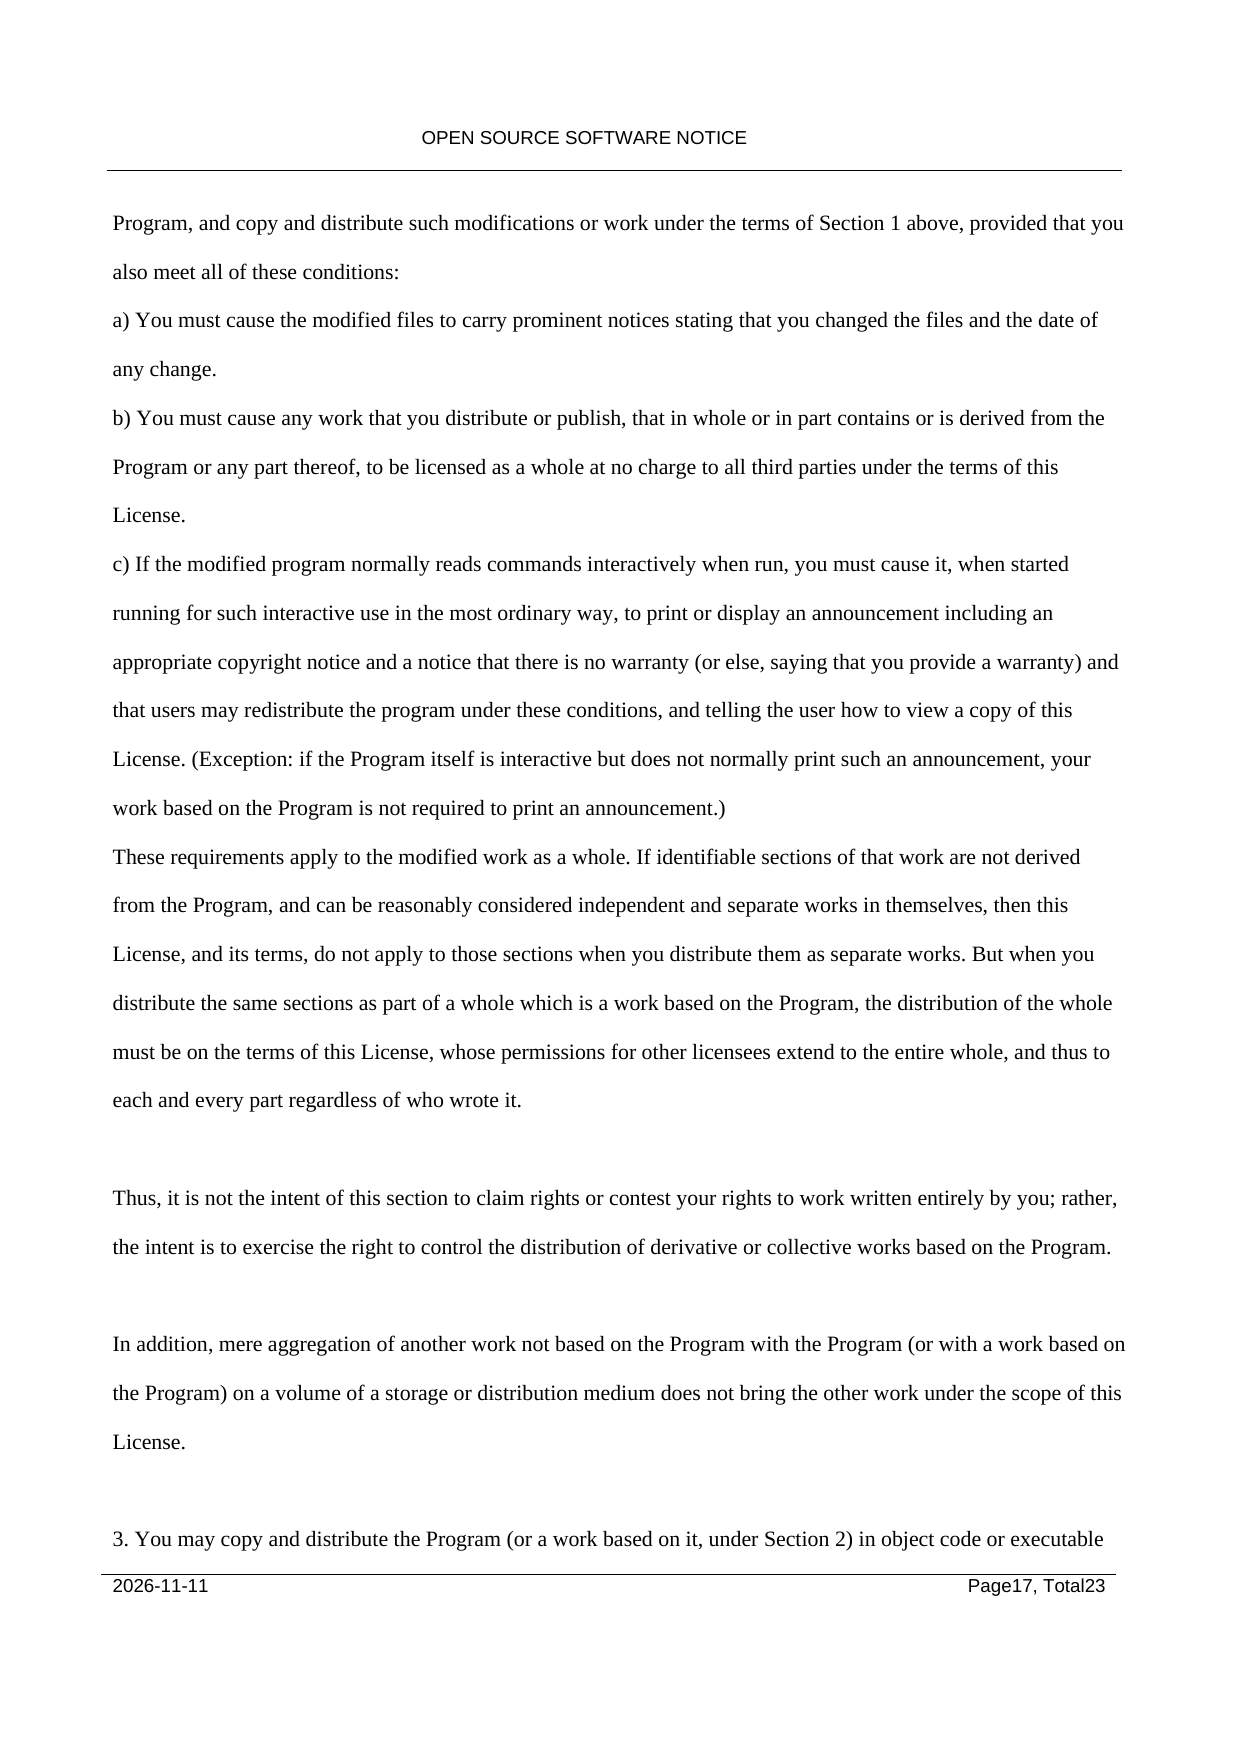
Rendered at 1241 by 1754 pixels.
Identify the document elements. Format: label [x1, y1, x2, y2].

text [112, 206, 1128, 1555]
